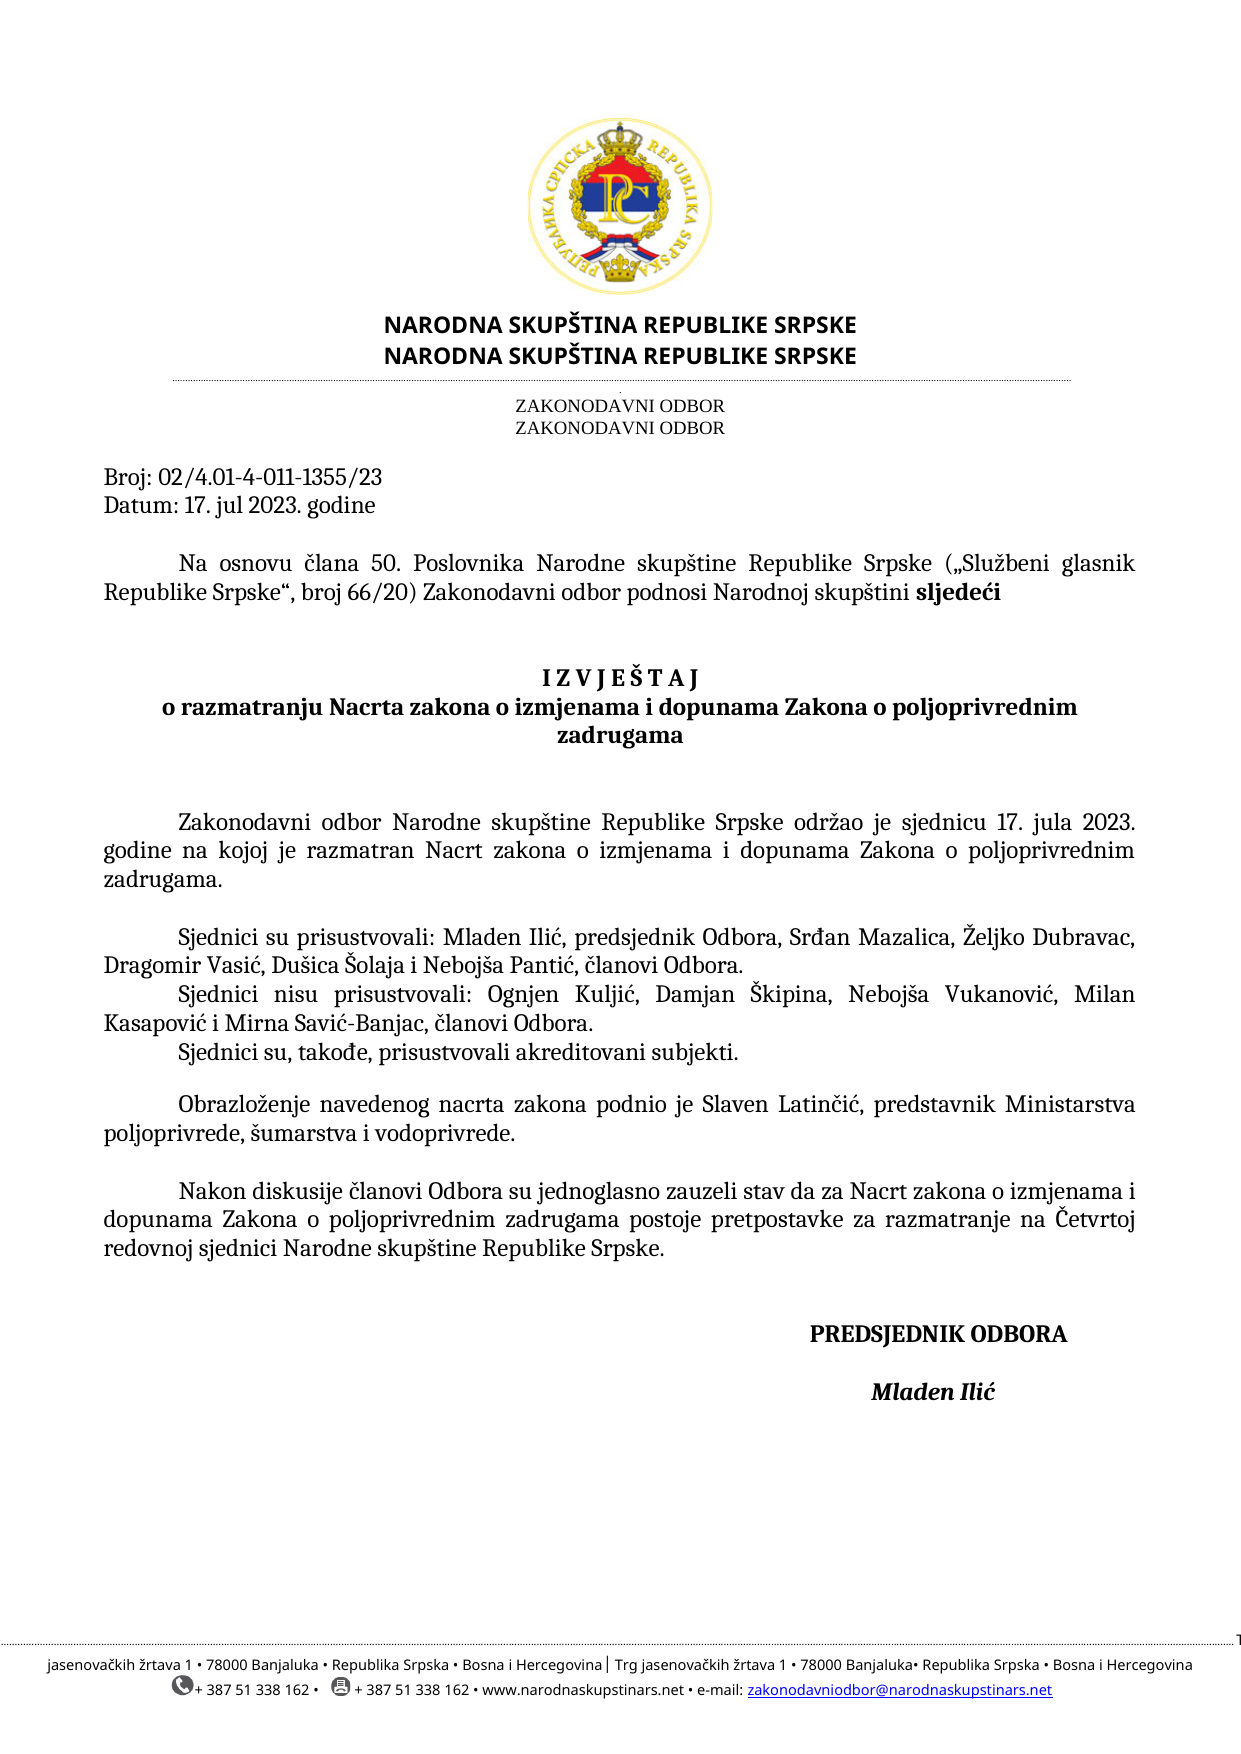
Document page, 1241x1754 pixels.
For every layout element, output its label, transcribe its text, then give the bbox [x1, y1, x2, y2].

text Sjednici nisu prisustvovali: Ognjen Kuljić, Damjan Škipina, Nebojša Vukanović, Milan Kasapović i Mirna Savić-Banjac, članovi Odbora. [103, 980, 1137, 1037]
text Sjednici su, takođe, prisustvovali akreditovani subjekti. [103, 1037, 1137, 1066]
text Broj: 02/4.01-4-011-1355/23 [103, 462, 1137, 491]
text Obrazloženje navedenog nacrta zakona podnio je Slaven Latinčić, predstavnik Ministarstva poljoprivrede, šumarstva i vodoprivrede. [103, 1090, 1137, 1148]
text Sjednici su prisustvovali: Mladen Ilić, predsjednik Odbora, Srđan Mazalica, Željko Dubravac, Dragomir Vasić, Dušica Šolaja i Nebojša Pantić, članovi Odbora. [103, 922, 1137, 980]
text Datum: 17. jul 2023. godine [103, 491, 1137, 520]
text I Z V J E Š T A J [103, 664, 1137, 692]
text o razmatranju Nacrta zakona o izmjenama i dopunama Zakona o poljoprivrednim zadrugama [103, 692, 1137, 750]
text Zakonodavni odbor Narodne skupštine Republike Srpske održao je sjednicu 17. jula 2023. godine na kojoj je razmatran Nacrt zakona o izmjenama i dopunama Zakona o poljoprivrednim zadrugama. [103, 807, 1137, 894]
text Mladen Ilić [103, 1378, 1137, 1407]
text Na osnovu člana 50. Poslovnika Narodne skupštine Republike Srpske („Službeni glasnik Republike Srpske“, broj 66/20) Zakonodavni odbor podnosi Narodnoj skupštini sljedeći [103, 549, 1137, 606]
text Nakon diskusije članovi Odbora su jednoglasno zauzeli stav da za Nacrt zakona o izmjenama i dopunama Zakona o poljoprivrednim zadrugama postoje pretpostavke za razmatranje na Četvrtoj redovnoj sjednici Narodne skupštine Republike Srpske. [103, 1177, 1137, 1263]
text PREDSJEDNIK ODBORA [103, 1320, 1137, 1349]
